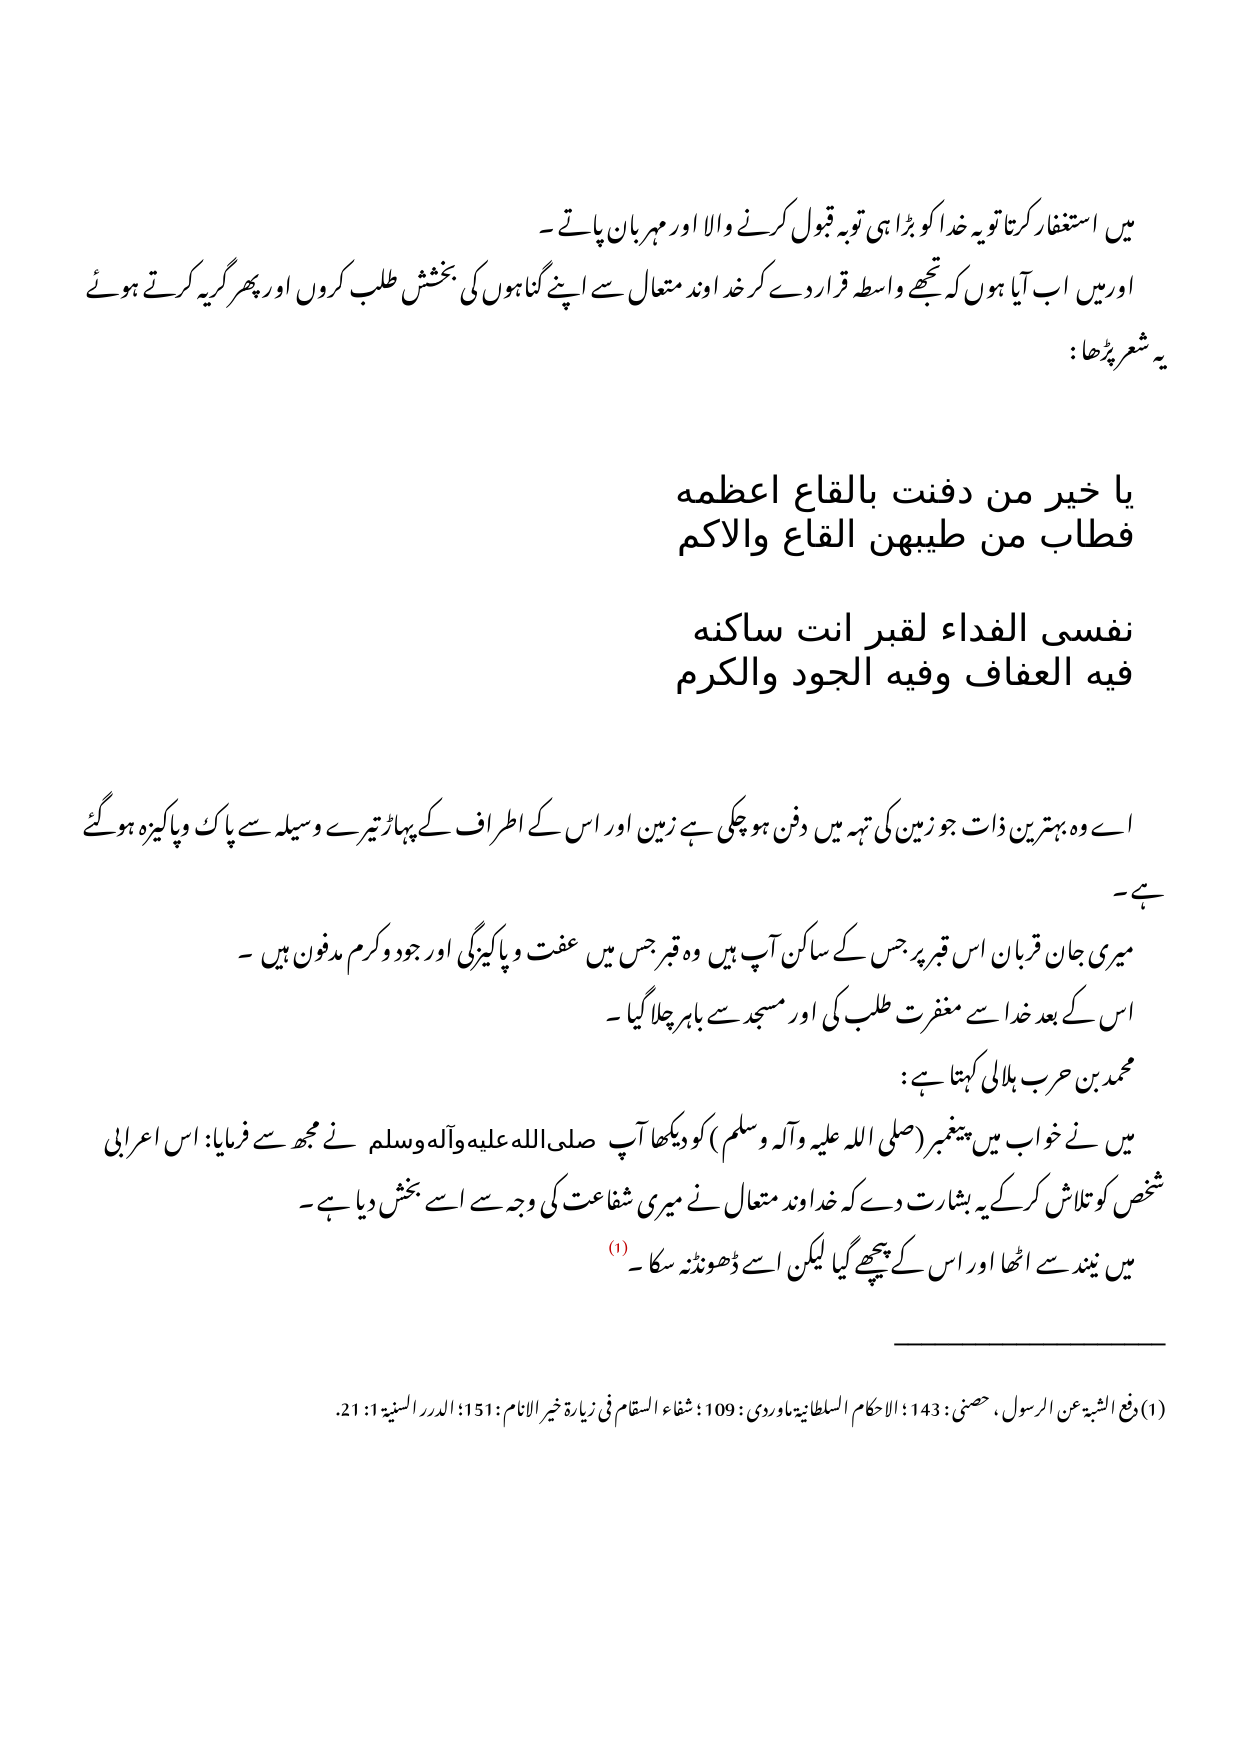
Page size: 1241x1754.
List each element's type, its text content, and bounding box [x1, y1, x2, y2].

text میں نیند سے اٹھا اور اس کے پیچھے گیا لیکن اسے ڈھونڈنہ سکا ۔(1) [75, 1226, 1165, 1288]
text ____________________ [75, 1288, 1165, 1356]
text یا خیر من دفنت بالقاع اعظمه [75, 469, 1165, 512]
text (1) دفع الشبة عن الرسول ، حصنی : 143 ؛ الاحکام السلطانیة ماوردی : 109 ؛ شفاء السقام فی زیارة خیر الانام :151؛ الدرر السنیة 1: 21. [75, 1381, 1165, 1428]
text اے وہ بہترین ذات جو زمین کی تہہ میں دفن ہو چکی ہے زمین اور اس کے اطراف کے پہاڑ تیرے وسیلہ سے پاک وپاکیزہ ہوگئے ہے ۔ [75, 788, 1165, 913]
text فطاب من طیبهن القاع والاکم [75, 512, 1165, 556]
text میری جان قربان اس قبر پر جس کے ساکن آپ ہیں وہ قبر جس میں عفت و پاکیزگی اور جود وکرم مدفون ہیں ۔ [75, 913, 1165, 976]
text میں استغفار کرتا تو یہ خدا کو بڑا ہی توبہ قبول کرنے والا اور مہربان پاتے ۔ [75, 187, 1165, 250]
text اس کے بعد خدا سے مغفرت طلب کی اور مسجد سے باہر چلا گیا ۔ [75, 976, 1165, 1038]
text فیه العفاف وفیه الجود والکرم [75, 651, 1165, 694]
text میں نے خواب میں پیغمبر (صلی اللہ علیہ وآلہ وسلم ) کو دیکھا آپ صلى‌الله‌عليه‌وآله‌وسلم نے مجھ سے فرمایا: اس اعرابی شخص کو تلاش کرکے یہ بشارت دے کہ خداوند متعال نے میری شفاعت کی وجہ سے اسے بخش دیا ہے ۔ [75, 1101, 1165, 1226]
text محمد بن حرب ہلالی کہتا ہے : [75, 1038, 1165, 1101]
text اورمیں اب آیا ہوں کہ تجھے واسطہ قرار دے کر خد اوند متعال سے اپنے گناہوں کی بخشش طلب کروں اور پھر گریہ کرتے ہوئے یہ شعر پڑھا : [75, 250, 1165, 375]
text نفسی الفداء لقبر انت ساکنه [75, 607, 1165, 651]
